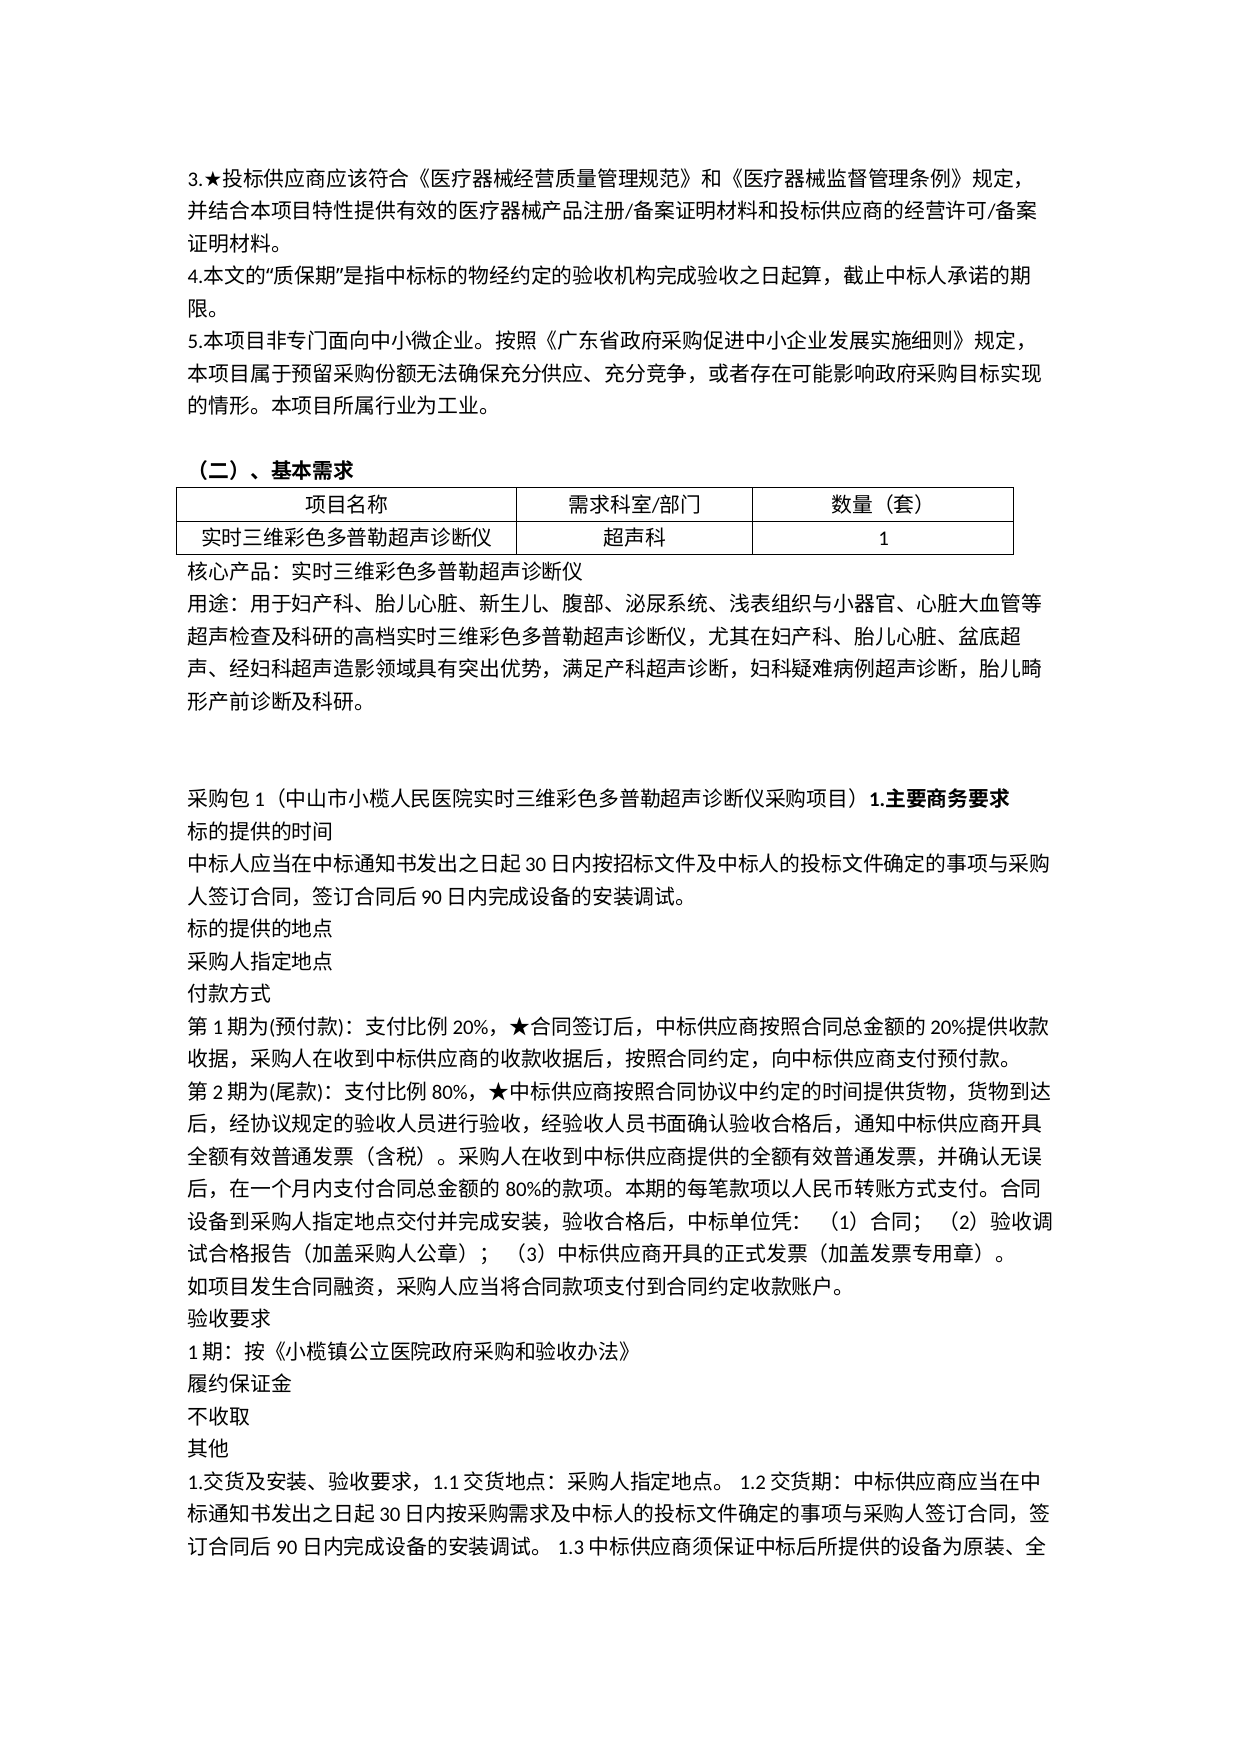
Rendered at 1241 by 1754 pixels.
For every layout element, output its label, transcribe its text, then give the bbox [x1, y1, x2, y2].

table_cell 实时三维彩色多普勒超声诊断仪 [177, 522, 516, 554]
table_header 需求科室/部门 [517, 488, 752, 521]
table_header 项目名称 [177, 488, 516, 521]
text 核心产品：实时三维彩色多普勒超声诊断仪 [187, 555, 1053, 588]
table_header 数量（套） [753, 488, 1013, 521]
table_cell 1 [753, 522, 1013, 554]
text 3.★投标供应商应该符合《医疗器械经营质量管理规范》和《医疗器械监督管理条例》规定，并结合本项目特性提供有效的医疗器械产品注册/备案证明材料和投标供应商的经营许可/备案证明材料。 [187, 162, 1053, 259]
text （二）、基本需求 [187, 454, 1053, 487]
text 用途：用于妇产科、胎儿心脏、新生儿、腹部、泌尿系统、浅表组织与小器官、心脏大血管等超声检查及科研的高档实时三维彩色多普勒超声诊断仪，尤其在妇产科、胎儿心脏、盆底超声、经妇科超声造影领域具有突出优势，满足产科超声诊断，妇科疑难病例超声诊断，胎儿畸形产前诊断及科研。 [187, 588, 1053, 718]
text 采购包1（中山市小榄人民医院实时三维彩色多普勒超声诊断仪采购项目）1.主要商务要求 [187, 783, 1053, 815]
table_cell 超声科 [517, 522, 752, 554]
text 4.本文的“质保期”是指中标标的物经约定的验收机构完成验收之日起算，截止中标人承诺的期限。 [187, 259, 1053, 324]
text 5.本项目非专门面向中小微企业。按照《广东省政府采购促进中小企业发展实施细则》规定，本项目属于预留采购份额无法确保充分供应、充分竞争，或者存在可能影响政府采购目标实现的情形。本项目所属行业为工业。 [187, 324, 1053, 422]
